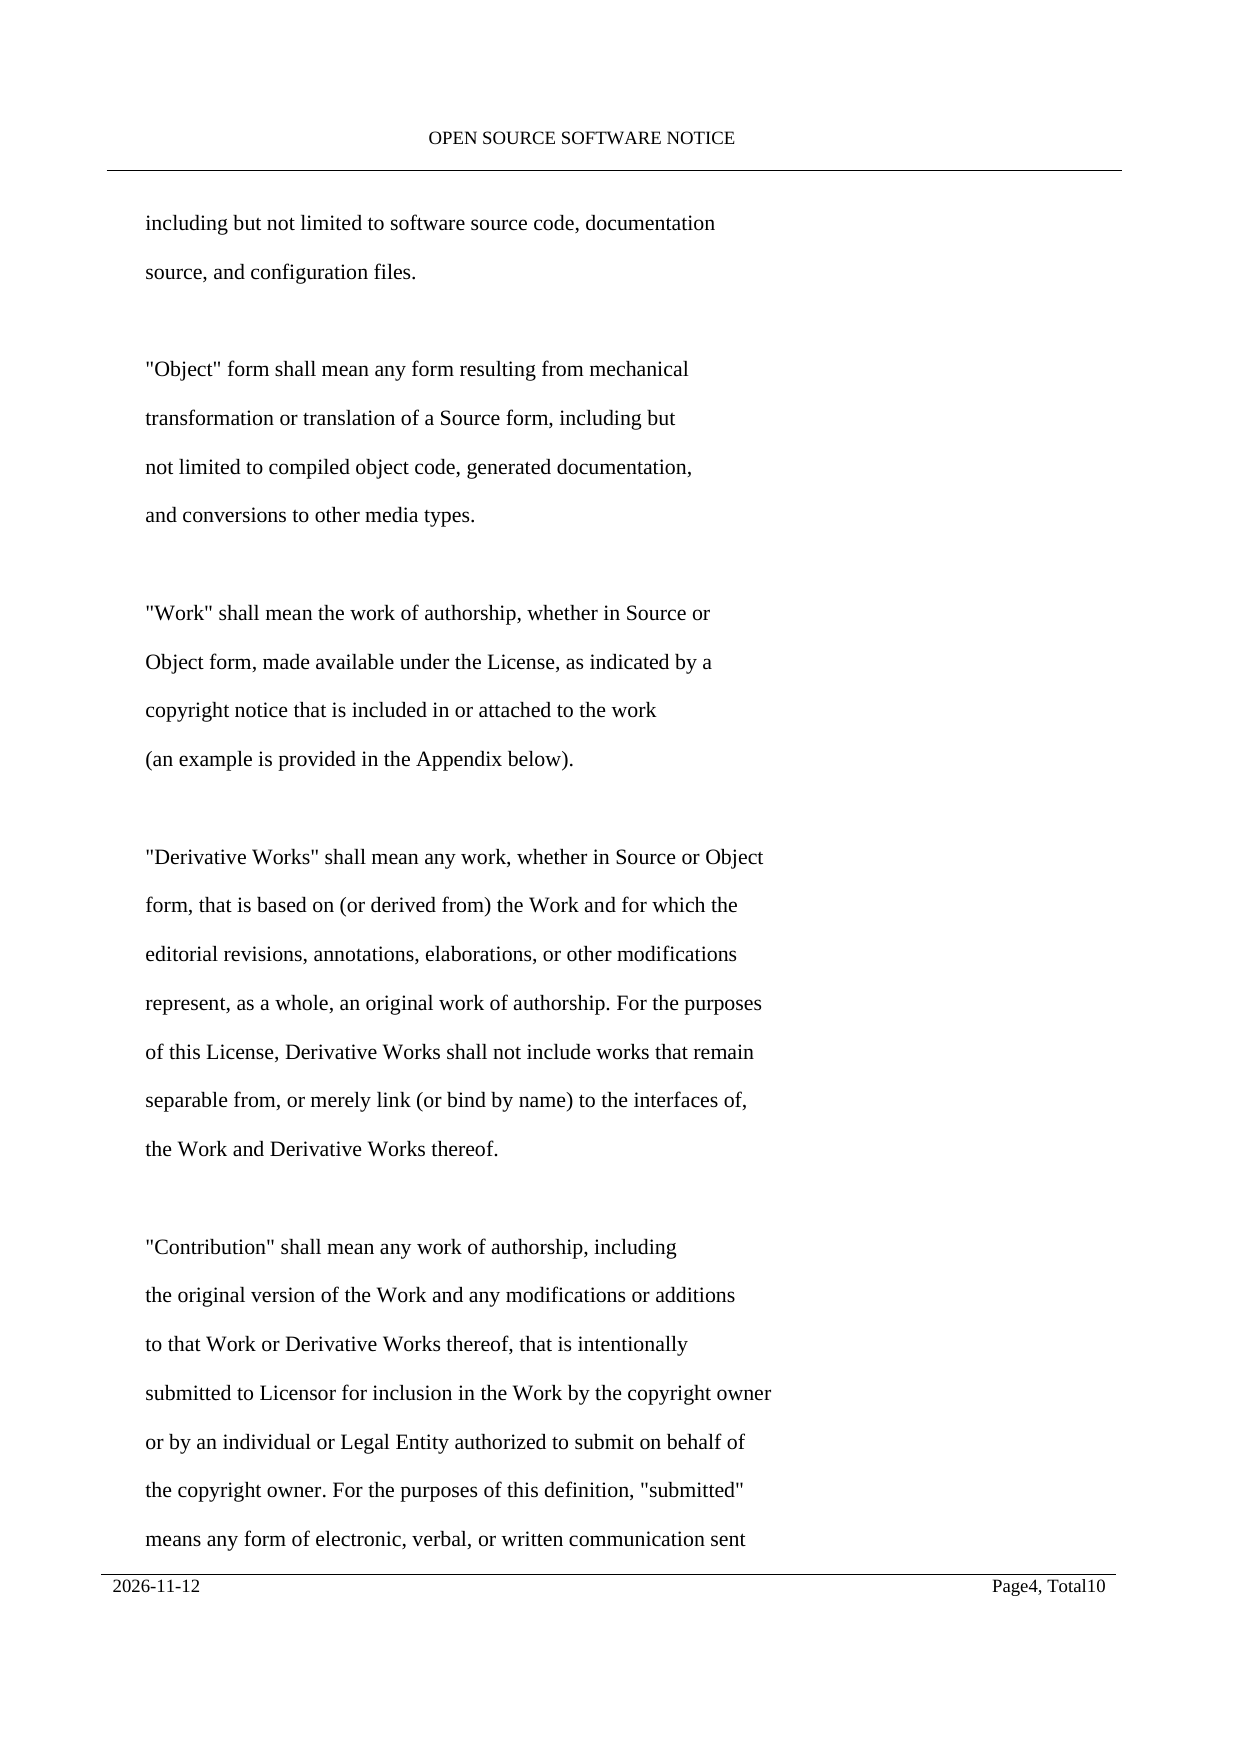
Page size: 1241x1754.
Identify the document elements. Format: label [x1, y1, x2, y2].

text [112, 206, 1128, 1555]
